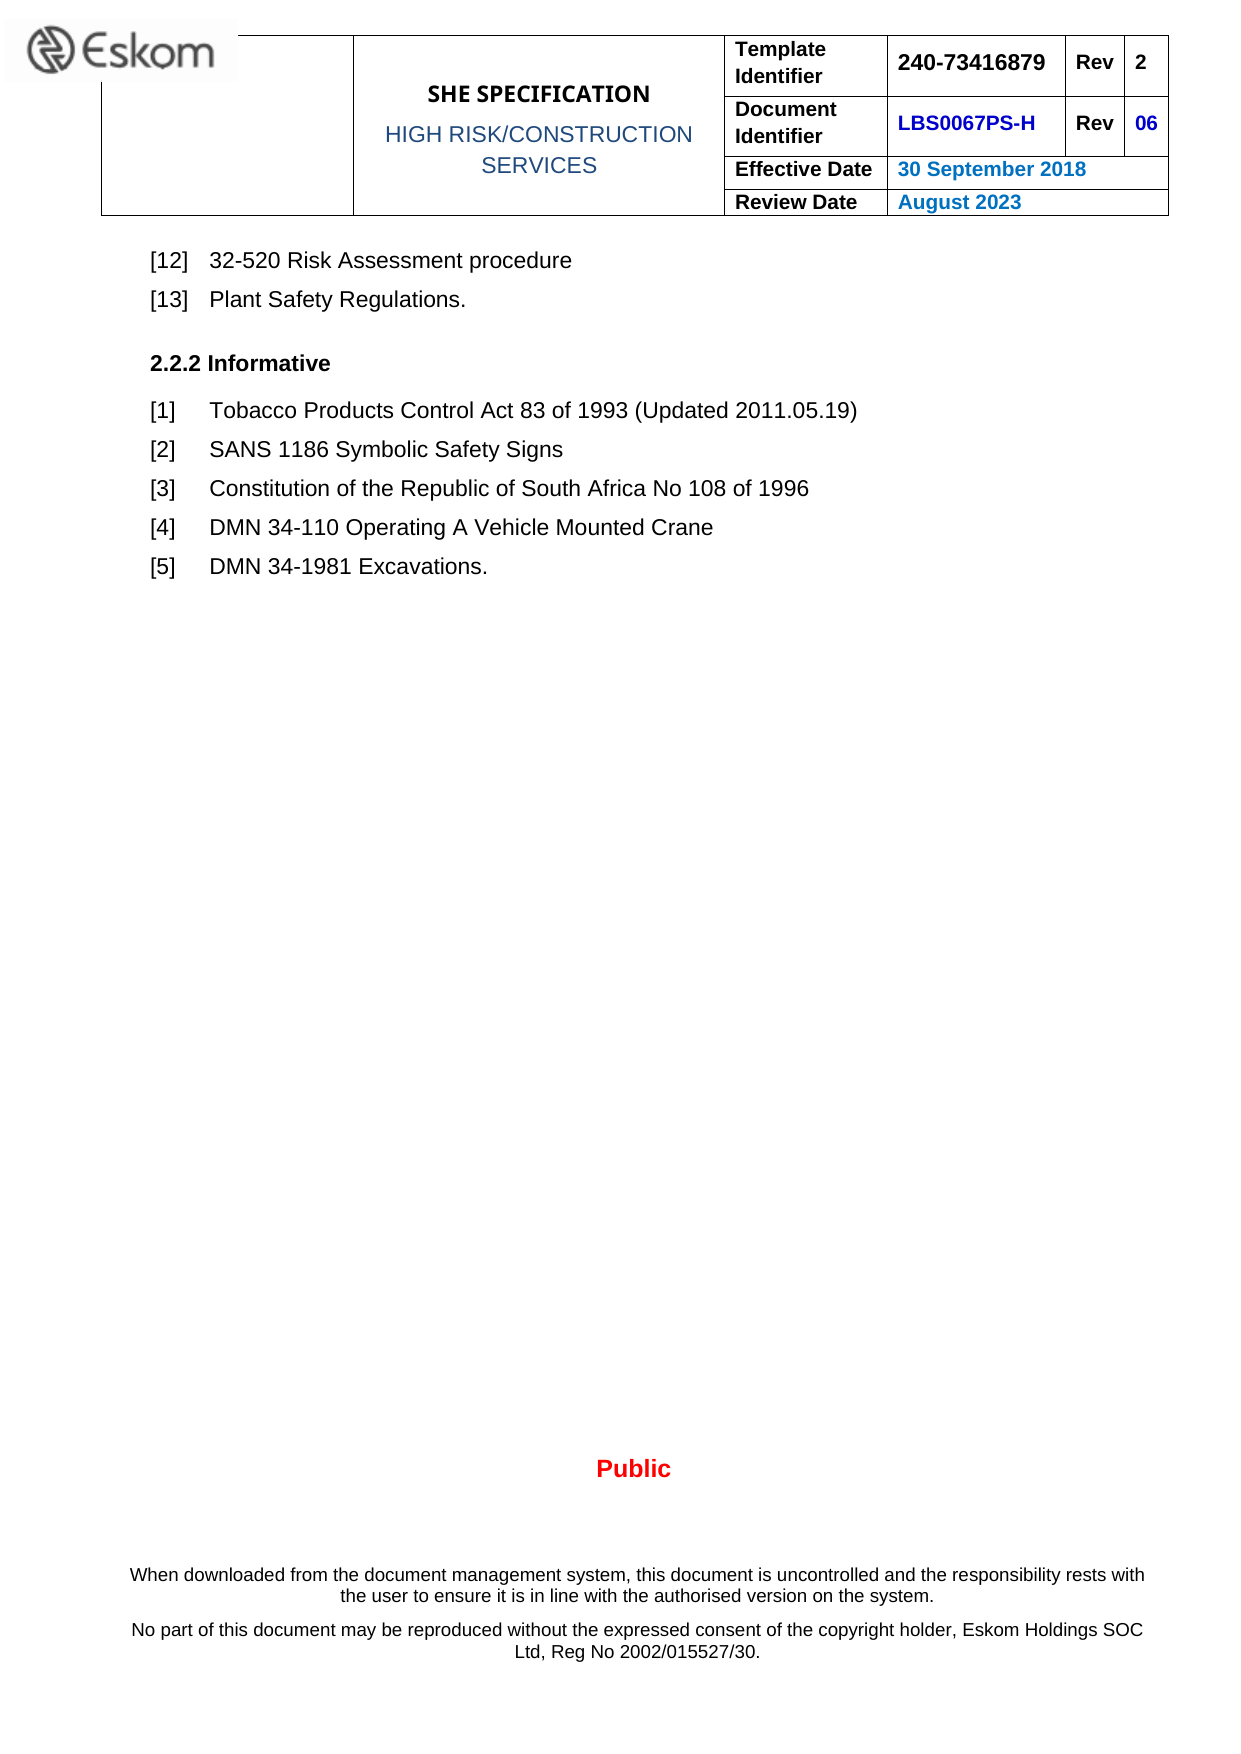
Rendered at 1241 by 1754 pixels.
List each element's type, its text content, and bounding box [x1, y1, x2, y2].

list 32-520 Risk Assessment procedure [150, 247, 1090, 274]
text 2.2.2 Informative [150, 350, 1090, 376]
list Constitution of the Republic of South Africa No 108 of 1996 [150, 475, 1090, 501]
list DMN 34-110 Operating A Vehicle Mounted Crane [150, 514, 1090, 540]
list DMN 34-1981 Excavations. [150, 553, 1090, 579]
list Plant Safety Regulations. [150, 286, 1090, 313]
list Tobacco Products Control Act 83 of 1993 (Updated 2011.05.19) [150, 397, 1090, 424]
list SANS 1186 Symbolic Safety Signs [150, 436, 1090, 462]
